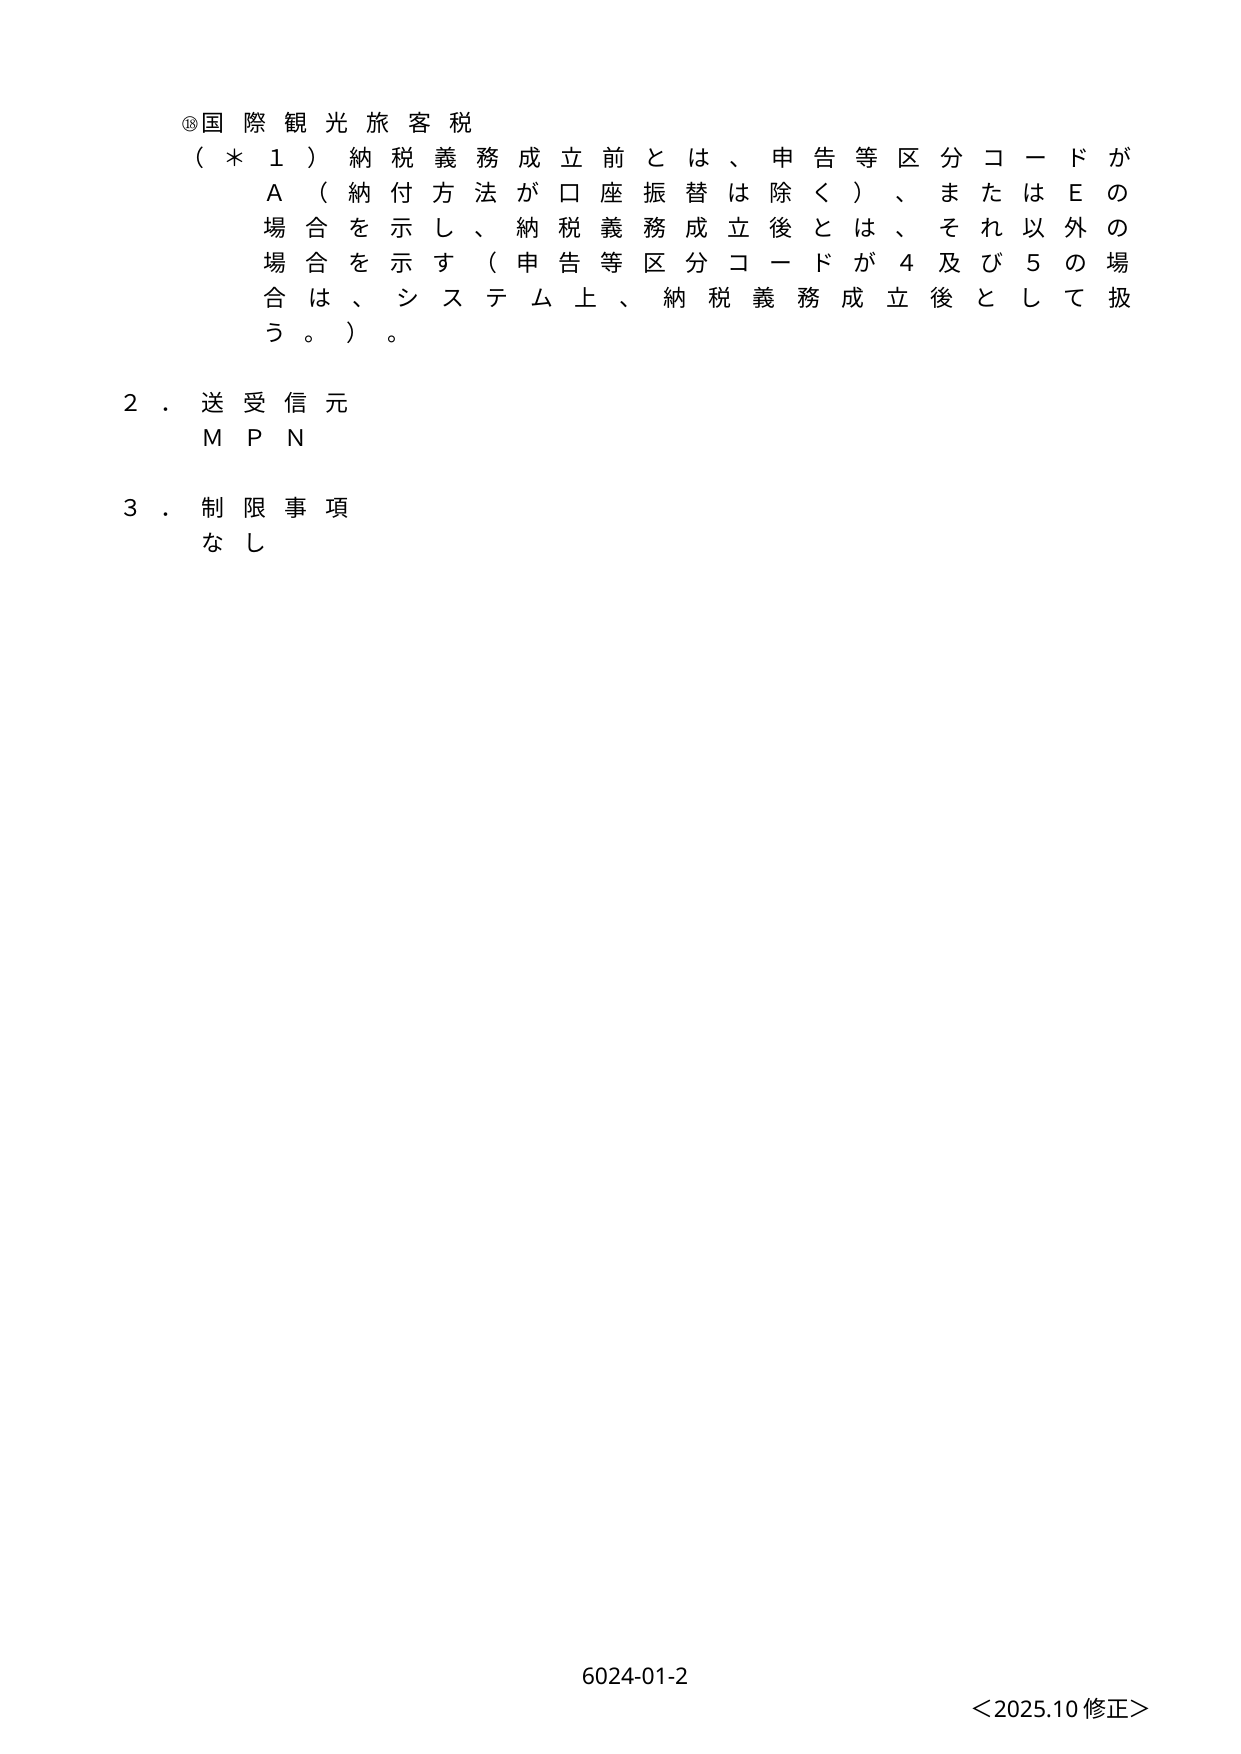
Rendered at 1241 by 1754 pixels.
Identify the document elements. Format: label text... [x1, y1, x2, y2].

text ⑱国際観光旅客税 [161, 104, 1150, 139]
text ３．制限事項 [119, 489, 1150, 524]
text ＭＰＮ [119, 419, 1150, 454]
text なし [181, 524, 1150, 559]
text ２．送受信元 [119, 384, 1150, 419]
text （＊１）納税義務成立前とは、申告等区分コードがＡ（納付方法が口座振替は除く）、またはＥの場合を示し、納税義務成立後とは、それ以外の場合を示す（申告等区分コードが４及び５の場合は、システム上、納税義務成立後として扱う。）。 [161, 139, 1150, 349]
